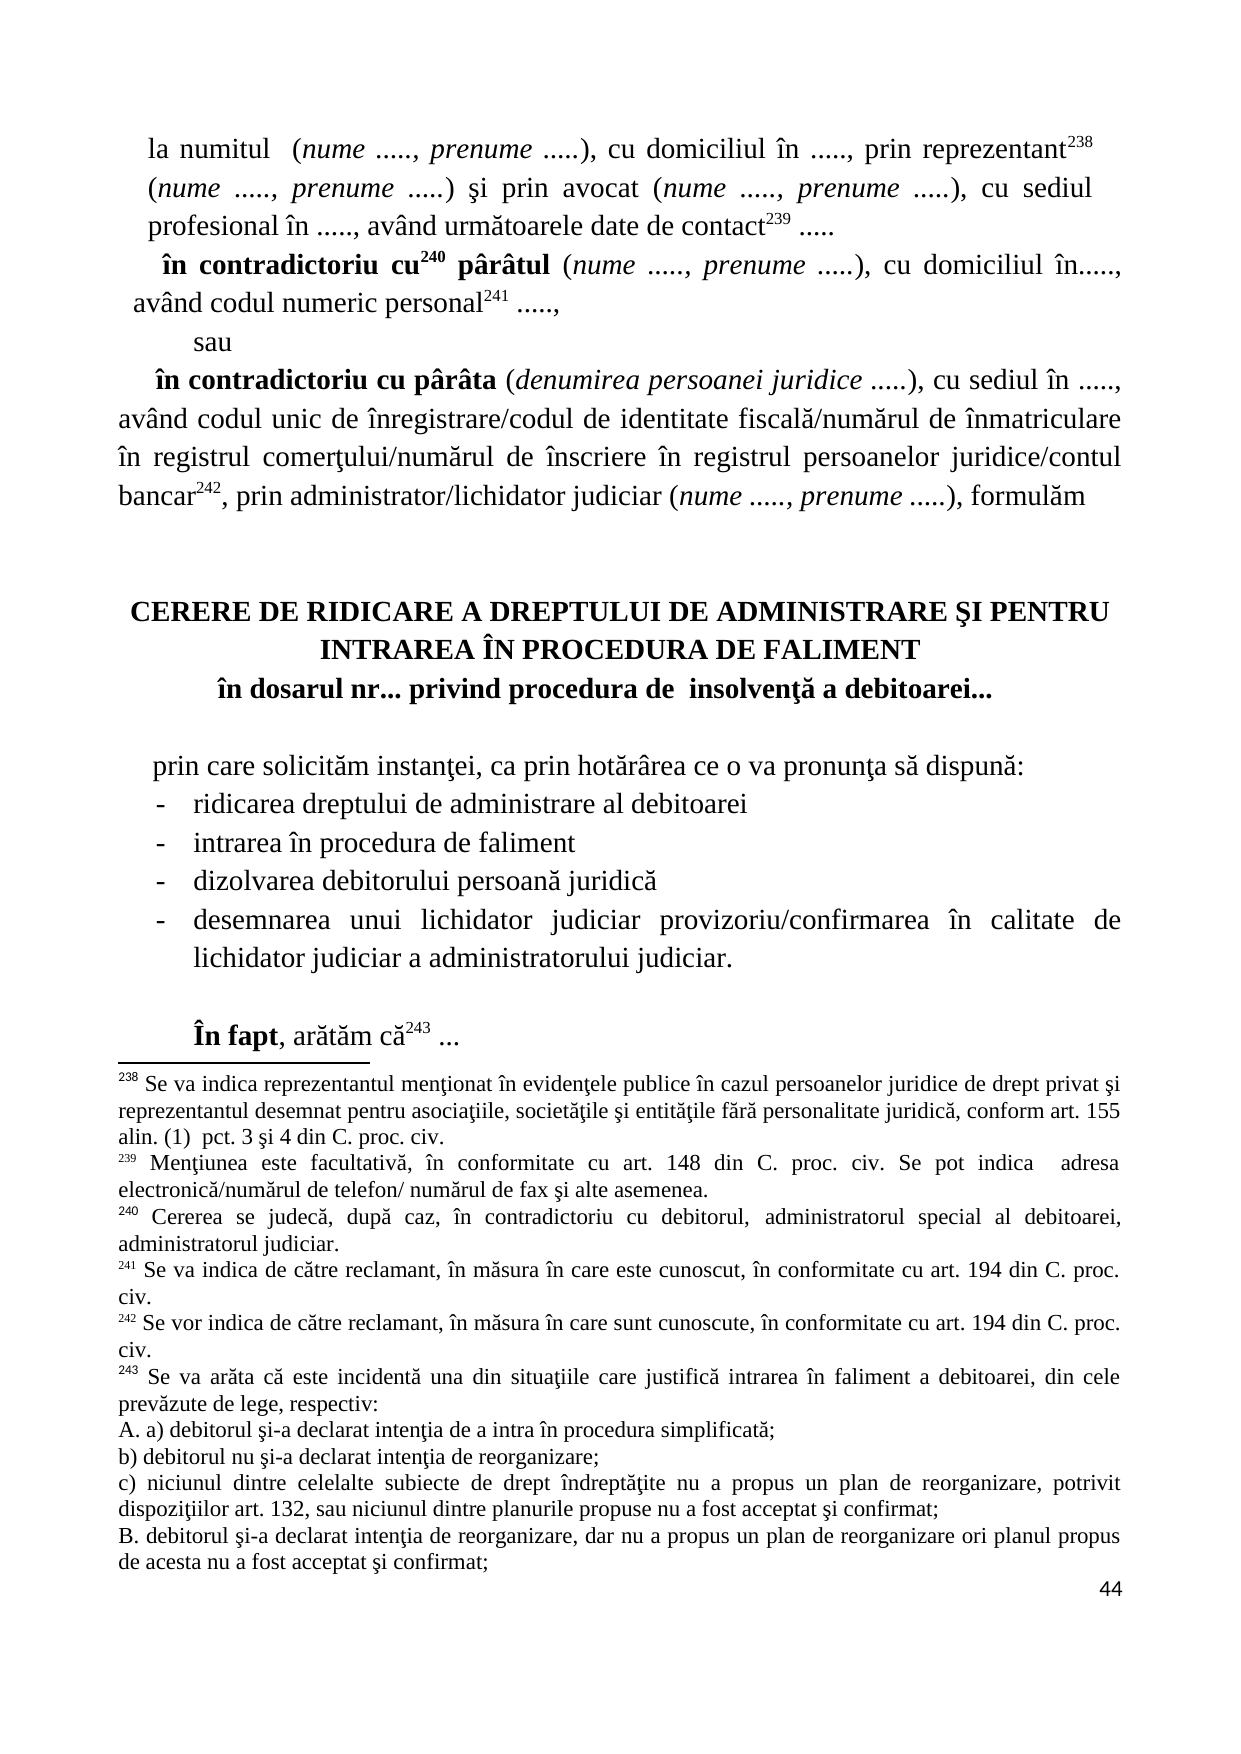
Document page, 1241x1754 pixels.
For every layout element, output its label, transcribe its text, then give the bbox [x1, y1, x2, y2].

text sau [156, 324, 1122, 357]
list dizolvarea debitorului persoană juridică [156, 863, 1122, 897]
text prin care solicităm instanţei, ca prin hotărârea ce o va pronunţa să dispună: [152, 748, 1122, 781]
text în dosarul nr... privind procedura de insolvenţă a debitoarei... [118, 671, 1093, 704]
text În fapt, arătăm că ... [118, 1018, 1122, 1051]
list desemnarea unui lichidator judiciar provizoriu/confirmarea în calitate de lichidator judiciar a administratorului judiciar. [156, 902, 1122, 974]
text în contradictoriu cu pârâta (denumirea persoanei juridice .....), cu sediul în ....., având codul unic de înregistrare/codul de identitate fiscală/numărul de înmatriculare în registrul comerţului/numărul de înscriere în registrul persoanelor juridice/contul bancar, prin administrator/lichidator judiciar (nume ....., prenume .....), formulăm [118, 362, 1122, 512]
text CERERE DE RIDICARE A DREPTULUI DE ADMINISTRARE ŞI PENTRU INTRAREA ÎN PROCEDURA DE FALIMENT [118, 594, 1122, 666]
text în contradictoriu cu pârâtul (nume ....., prenume .....), cu domiciliul în....., având codul numeric personal ....., [133, 247, 1122, 319]
text Subscrisa (denumirea .....), cu sediul în ....., având codul unic de înregistrare/codul de identitate fiscală/numărul de înmatriculare în registrul comerţului/numărul de înscriere în registrul persoanelor juridice/contul bancar ....., cu sediul procesual ales pentru comunicarea actelor de procedură la numitul (nume ....., prenume .....), cu domiciliul în ....., prin reprezentant (nume ....., prenume .....) şi prin avocat (nume ....., prenume .....), cu sediul profesional în ....., având următoarele date de contact ..... [148, 131, 1093, 242]
list intrarea în procedura de faliment [156, 825, 1122, 858]
list ridicarea dreptului de administrare al debitoarei [156, 786, 1122, 820]
